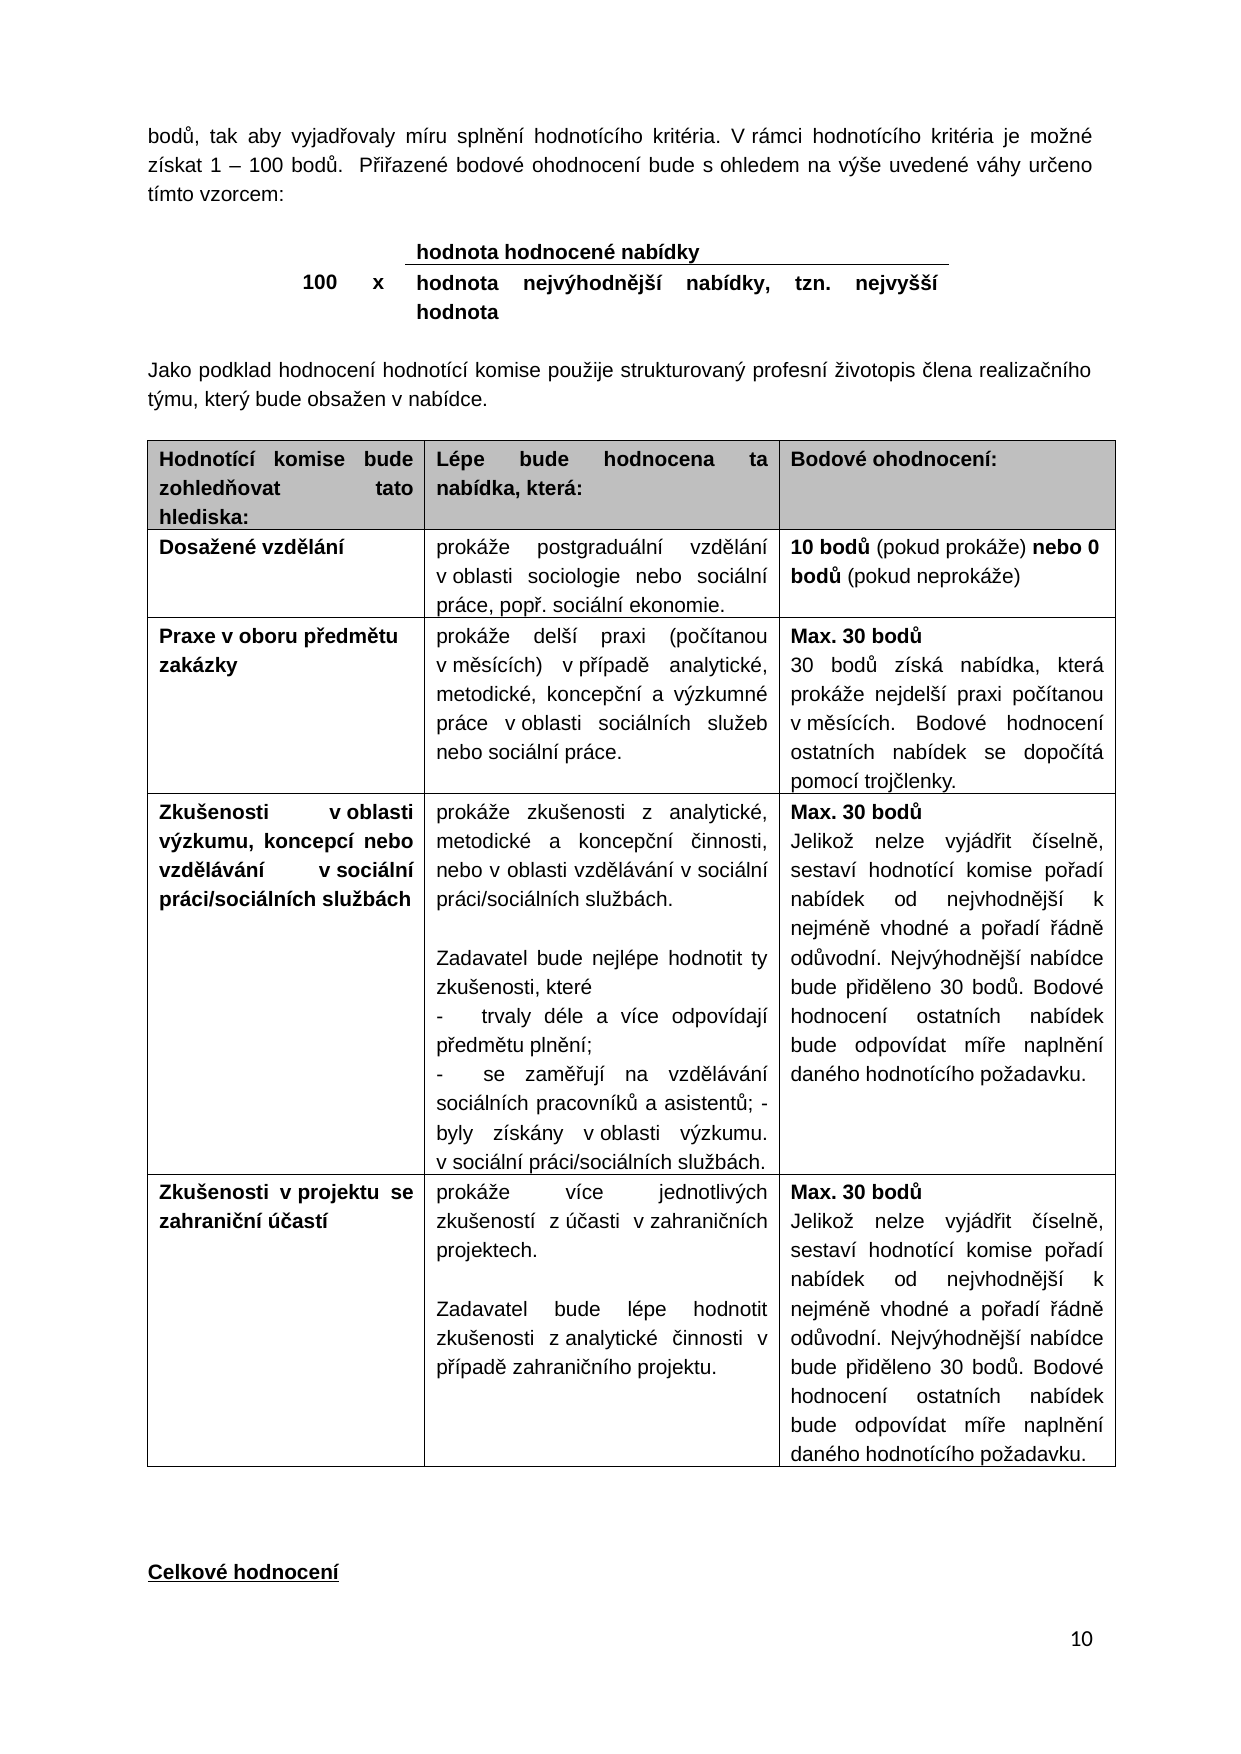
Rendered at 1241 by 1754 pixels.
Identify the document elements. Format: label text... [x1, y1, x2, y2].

table_header 100 [291, 235, 361, 323]
table_cell prokáže postgraduální vzdělání v oblasti sociologie nebo sociální práce, popř. sociální ekonomie. [425, 530, 779, 617]
table_cell 10 bodů (pokud prokáže) nebo 0 bodů (pokud neprokáže) [780, 530, 1115, 617]
text Jako podklad hodnocení hodnotící komise použije strukturovaný profesní životopis člena realizačního týmu, který bude obsažen v nabídce. [148, 353, 1093, 411]
table_header Lépe bude hodnocena ta nabídka, která: [425, 441, 779, 529]
table_cell Dosažené vzdělání [148, 530, 424, 617]
table_cell prokáže více jednotlivých zkušeností z účasti v zahraničních projektech. Zadavatel bude lépe hodnotit zkušenosti z analytické činnosti v případě zahraničního projektu. [425, 1175, 779, 1466]
table_cell Max. 30 bodů Jelikož nelze vyjádřit číselně, sestaví hodnotící komise pořadí nabídek od nejvhodnější k nejméně vhodné a pořadí řádně odůvodní. Nejvýhodnější nabídce bude přiděleno 30 bodů. Bodové hodnocení ostatních nabídek bude odpovídat míře naplnění daného hodnotícího požadavku. [780, 1175, 1115, 1466]
table_cell prokáže delší praxi (počítanou v měsících) v případě analytické, metodické, koncepční a výzkumné práce v oblasti sociálních služeb nebo sociální práce. [425, 618, 779, 793]
text Celkové hodnocení [148, 1555, 1093, 1584]
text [148, 118, 1093, 206]
table_header hodnota hodnocené nabídky [405, 235, 949, 264]
table_header x [361, 235, 405, 323]
table_cell Praxe v oboru předmětu zakázky [148, 618, 424, 793]
table_cell Max. 30 bodů 30 bodů získá nabídka, která prokáže nejdelší praxi počítanou v měsících. Bodové hodnocení ostatních nabídek se dopočítá pomocí trojčlenky. [780, 618, 1115, 793]
table_cell Zkušenosti v oblasti výzkumu, koncepcí nebo vzdělávání v sociální práci/sociálních službách [148, 794, 424, 1173]
table_cell prokáže zkušenosti z analytické, metodické a koncepční činnosti, nebo v oblasti vzdělávání v sociální práci/sociálních službách. Zadavatel bude nejlépe hodnotit ty zkušenosti, které - trvaly déle a více odpovídají předmětu plnění; - se zaměřují na vzdělávání sociálních pracovníků a asistentů; - byly získány v oblasti výzkumu. v sociální práci/sociálních službách. [425, 794, 779, 1173]
table_header Hodnotící komise bude zohledňovat tato hlediska: [148, 441, 424, 529]
table_cell Zkušenosti v projektu se zahraniční účastí [148, 1175, 424, 1466]
table_header Bodové ohodnocení: [780, 441, 1115, 529]
table_cell Max. 30 bodů Jelikož nelze vyjádřit číselně, sestaví hodnotící komise pořadí nabídek od nejvhodnější k nejméně vhodné a pořadí řádně odůvodní. Nejvýhodnější nabídce bude přiděleno 30 bodů. Bodové hodnocení ostatních nabídek bude odpovídat míře naplnění daného hodnotícího požadavku. [780, 794, 1115, 1173]
table_cell hodnota nejvýhodnější nabídky, tzn. nejvyšší hodnota [405, 265, 949, 323]
